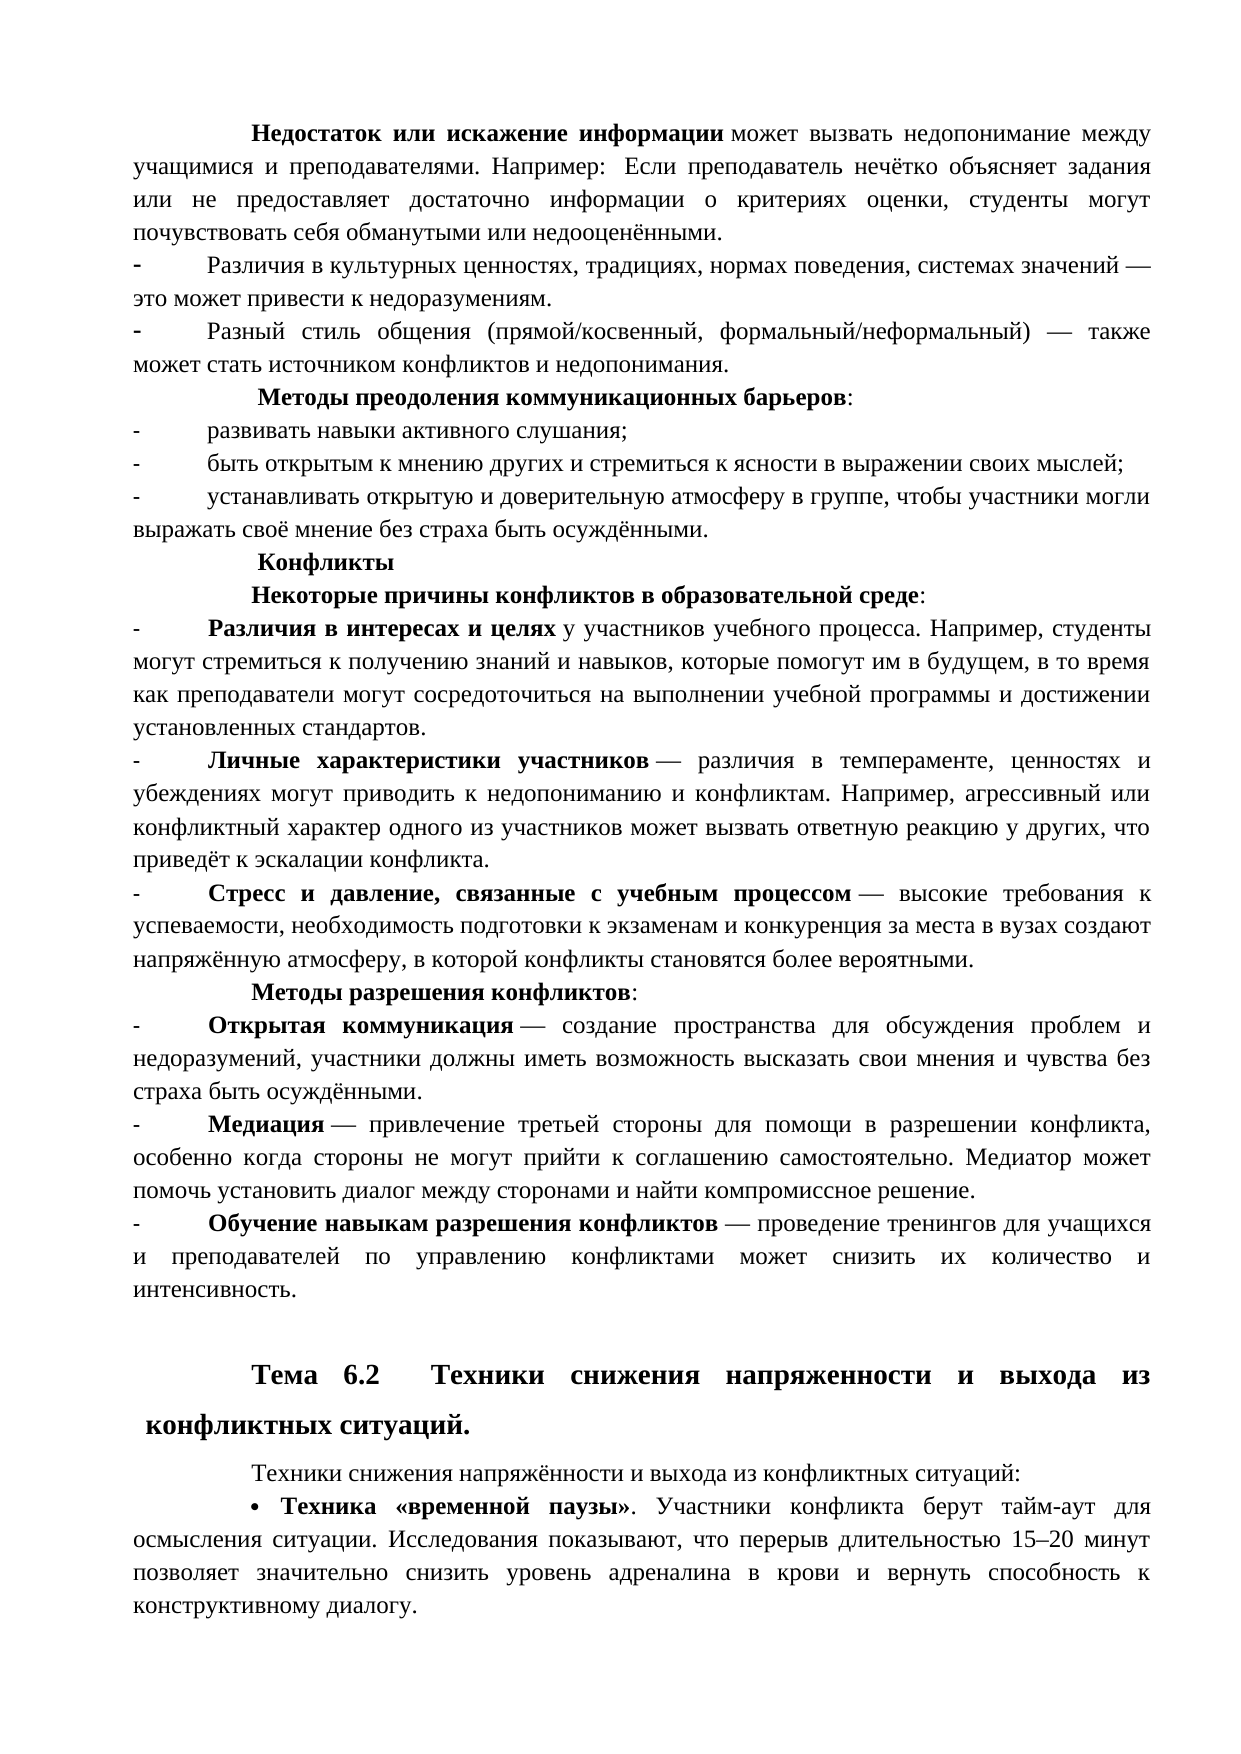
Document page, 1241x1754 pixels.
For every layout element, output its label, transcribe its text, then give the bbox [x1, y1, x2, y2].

list Техника «временной паузы». Участники конфликта берут тайм-аут для осмысления ситуации. Исследования показывают, что перерыв длительностью 15–20 минут позволяет значительно снизить уровень адреналина в крови и вернуть способность к конструктивному диалогу. [133, 1491, 1152, 1619]
text Недостаток или искажение информации может вызвать недопонимание между учащимися и преподавателями. Например: Если преподаватель нечётко объясняет задания или не предоставляет достаточно информации о критериях оценки, студенты могут почувствовать себя обманутыми или недооценёнными. [133, 118, 1152, 246]
list развивать навыки активного слушания; [133, 415, 1152, 444]
list Разный стиль общения (прямой/косвенный, формальный/неформальный) — также может стать источником конфликтов и недопонимания. [133, 316, 1152, 378]
text Конфликты [133, 547, 1152, 576]
list быть открытым к мнению других и стремиться к ясности в выражении своих мыслей; [133, 448, 1152, 477]
text Методы разрешения конфликтов: [133, 977, 1152, 1005]
list Различия в интересах и целях у участников учебного процесса. Например, студенты могут стремиться к получению знаний и навыков, которые помогут им в будущем, в то время как преподаватели могут сосредоточиться на выполнении учебной программы и достижении установленных стандартов. [133, 613, 1152, 741]
list Открытая коммуникация — создание пространства для обсуждения проблем и недоразумений, участники должны иметь возможность высказать свои мнения и чувства без страха быть осуждёнными. [133, 1010, 1152, 1104]
text Тема 6.2 Техники снижения напряженности и выхода из конфликтных ситуаций. [145, 1357, 1152, 1441]
text Техники снижения напряжённости и выхода из конфликтных ситуаций: [133, 1458, 1152, 1487]
list Медиация — привлечение третьей стороны для помощи в разрешении конфликта, особенно когда стороны не могут прийти к соглашению самостоятельно. Медиатор может помочь установить диалог между сторонами и найти компромиссное решение. [133, 1109, 1152, 1203]
list устанавливать открытую и доверительную атмосферу в группе, чтобы участники могли выражать своё мнение без страха быть осуждёнными. [133, 481, 1152, 543]
text Некоторые причины конфликтов в образовательной среде: [133, 580, 1152, 609]
list Личные характеристики участников — различия в темпераменте, ценностях и убеждениях могут приводить к недопониманию и конфликтам. Например, агрессивный или конфликтный характер одного из участников может вызвать ответную реакцию у других, что приведёт к эскалации конфликта. [133, 746, 1152, 873]
list Стресс и давление, связанные с учебным процессом — высокие требования к успеваемости, необходимость подготовки к экзаменам и конкуренция за места в вузах создают напряжённую атмосферу, в которой конфликты становятся более вероятными. [133, 878, 1152, 972]
list Обучение навыкам разрешения конфликтов — проведение тренингов для учащихся и преподавателей по управлению конфликтами может снизить их количество и интенсивность. [133, 1208, 1152, 1303]
text Методы преодоления коммуникационных барьеров: [133, 382, 1152, 411]
list Различия в культурных ценностях, традициях, нормах поведения, системах значений — это может привести к недоразумениям. [133, 250, 1152, 312]
